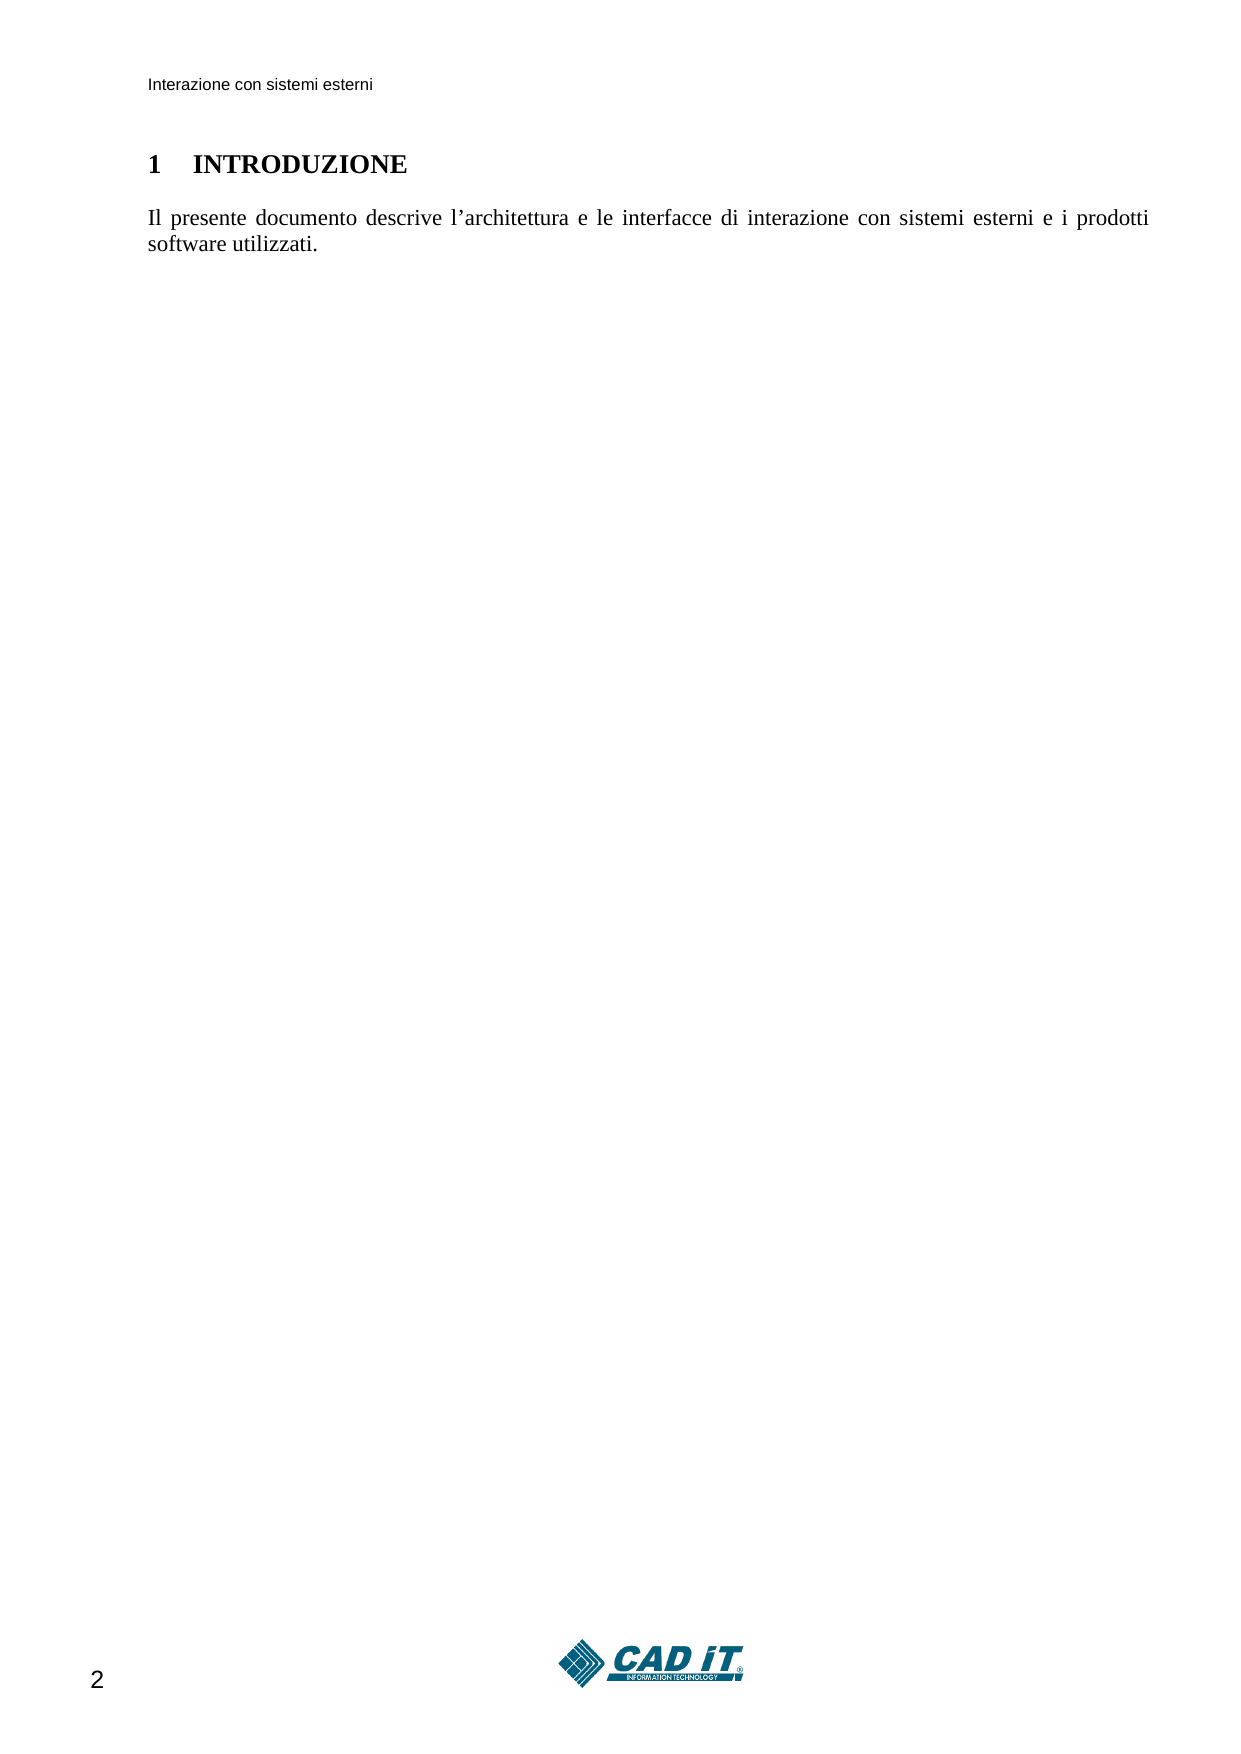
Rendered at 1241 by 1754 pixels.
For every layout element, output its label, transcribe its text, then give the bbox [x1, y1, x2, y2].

subtitle INTRODUZIONE [148, 148, 1152, 179]
picture [552, 1637, 747, 1690]
text Il presente documento descrive l’architettura e le interfacce di interazione con sistemi esterni e i prodotti software utilizzati. [148, 204, 1152, 257]
